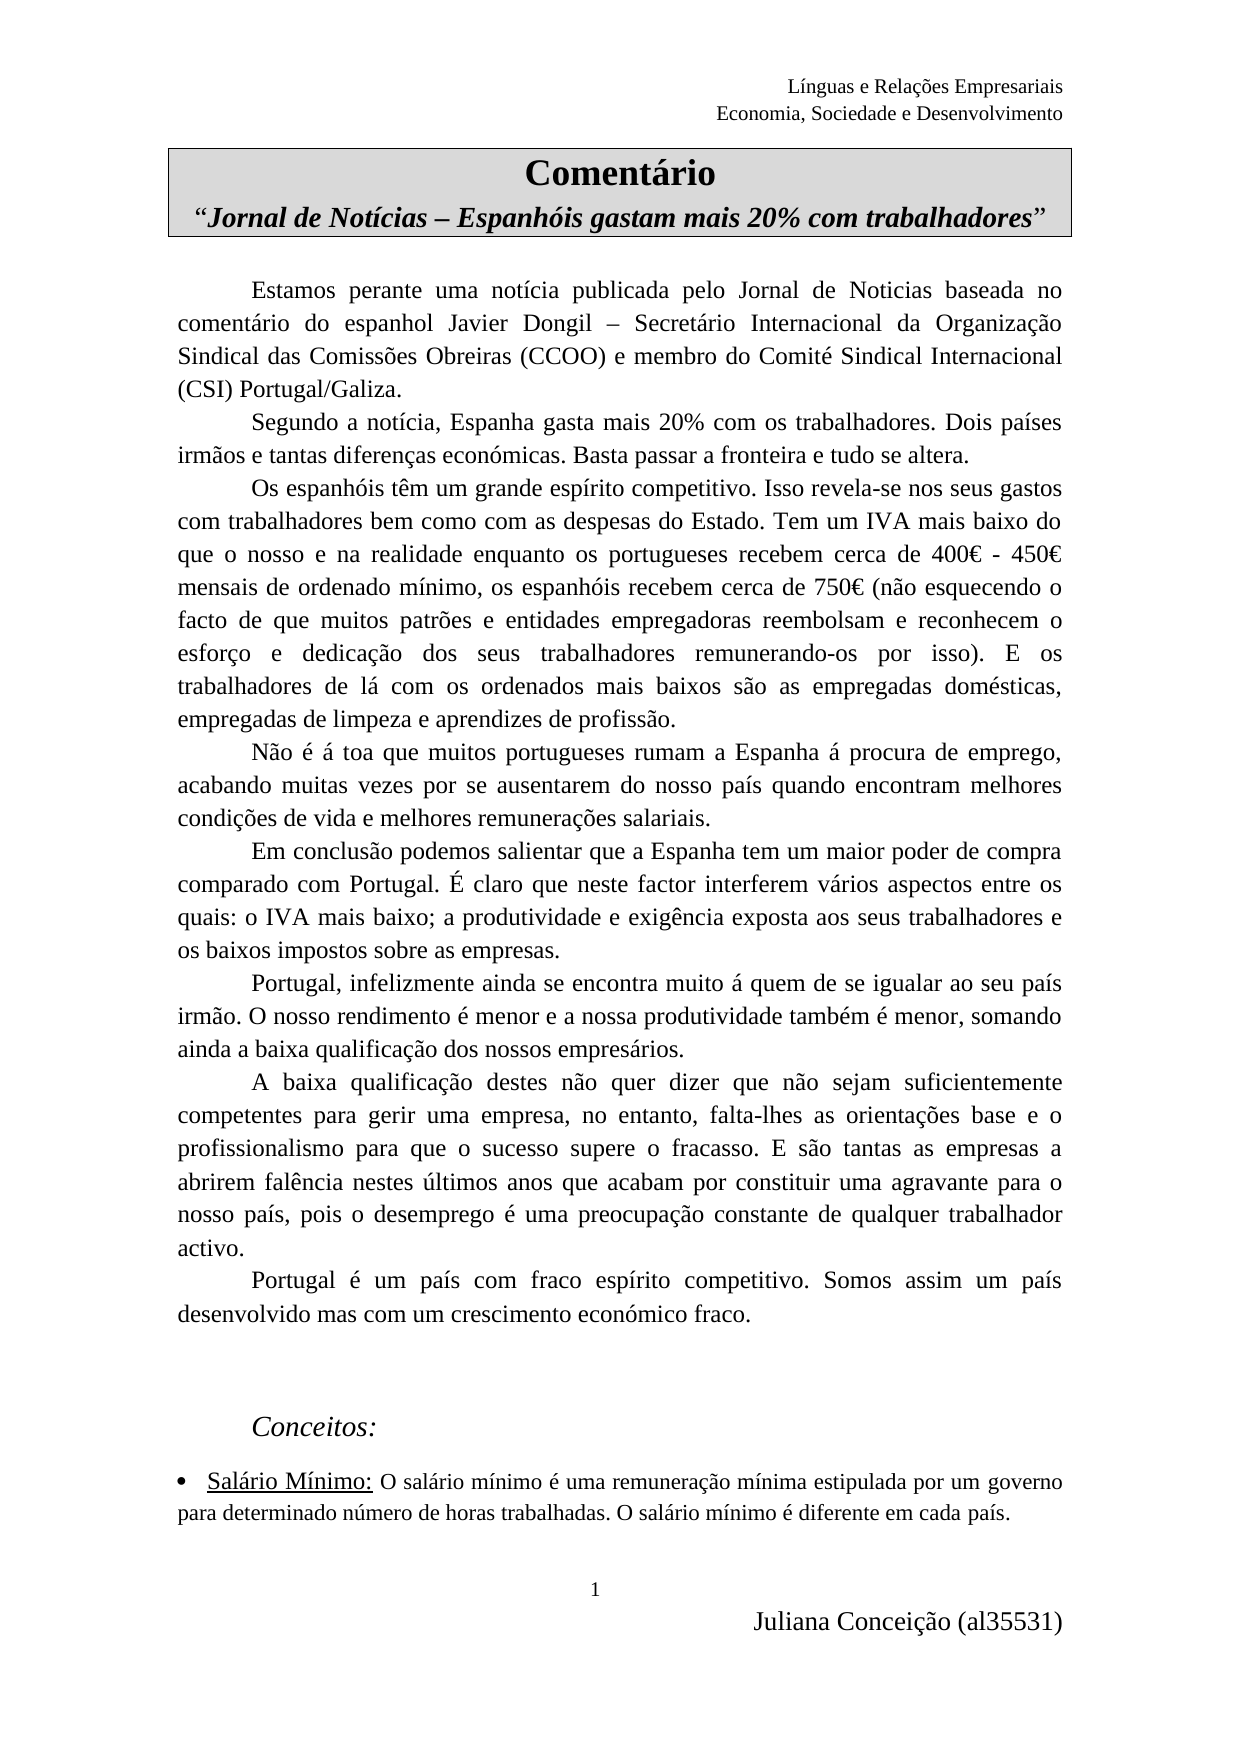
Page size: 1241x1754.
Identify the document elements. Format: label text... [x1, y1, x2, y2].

text “Jornal de Notícias – Espanhóis gastam mais 20% com trabalhadores” [169, 197, 1071, 236]
text Portugal, infelizmente ainda se encontra muito á quem de se igualar ao seu país irmão. O nosso rendimento é menor e a nossa produtividade também é menor, somando ainda a baixa qualificação dos nossos empresários. [177, 968, 1063, 1063]
text Segundo a notícia, Espanha gasta mais 20% com os trabalhadores. Dois países irmãos e tantas diferenças económicas. Basta passar a fronteira e tudo se altera. [177, 407, 1063, 469]
list Salário Mínimo: O salário mínimo é uma remuneração mínima estipulada por um governo para determinado número de horas trabalhadas. O salário mínimo é diferente em cada país. [177, 1466, 1063, 1525]
text Os espanhóis têm um grande espírito competitivo. Isso revela-se nos seus gastos com trabalhadores bem como com as despesas do Estado. Tem um IVA mais baixo do que o nosso e na realidade enquanto os portugueses recebem cerca de 400€ - 450€ mensais de ordenado mínimo, os espanhóis recebem cerca de 750€ (não esquecendo o facto de que muitos patrões e entidades empregadoras reembolsam e reconhecem o esforço e dedicação dos seus trabalhadores remunerando-os por isso). E os trabalhadores de lá com os ordenados mais baixos são as empregadas domésticas, empregadas de limpeza e aprendizes de profissão. [177, 473, 1063, 733]
text Portugal é um país com fraco espírito competitivo. Somos assim um país desenvolvido mas com um crescimento económico fraco. [177, 1266, 1063, 1327]
text A baixa qualificação destes não quer dizer que não sejam suficientemente competentes para gerir uma empresa, no entanto, falta-lhes as orientações base e o profissionalismo para que o sucesso supere o fracasso. E são tantas as empresas a abrirem falência nestes últimos anos que acabam por constituir uma agravante para o nosso país, pois o desemprego é uma preocupação constante de qualquer trabalhador activo. [177, 1067, 1063, 1261]
text Em conclusão podemos salientar que a Espanha tem um maior poder de compra comparado com Portugal. É claro que neste factor interferem vários aspectos entre os quais: o IVA mais baixo; a produtividade e exigência exposta aos seus trabalhadores e os baixos impostos sobre as empresas. [177, 836, 1063, 964]
text Conceitos: [177, 1409, 1063, 1442]
text Comentário [169, 149, 1071, 194]
text Não é á toa que muitos portugueses rumam a Espanha á procura de emprego, acabando muitas vezes por se ausentarem do nosso país quando encontram melhores condições de vida e melhores remunerações salariais. [177, 737, 1063, 832]
text Estamos perante uma notícia publicada pelo Jornal de Noticias baseada no comentário do espanhol Javier Dongil – Secretário Internacional da Organização Sindical das Comissões Obreiras (CCOO) e membro do Comité Sindical Internacional (CSI) Portugal/Galiza. [177, 275, 1063, 403]
